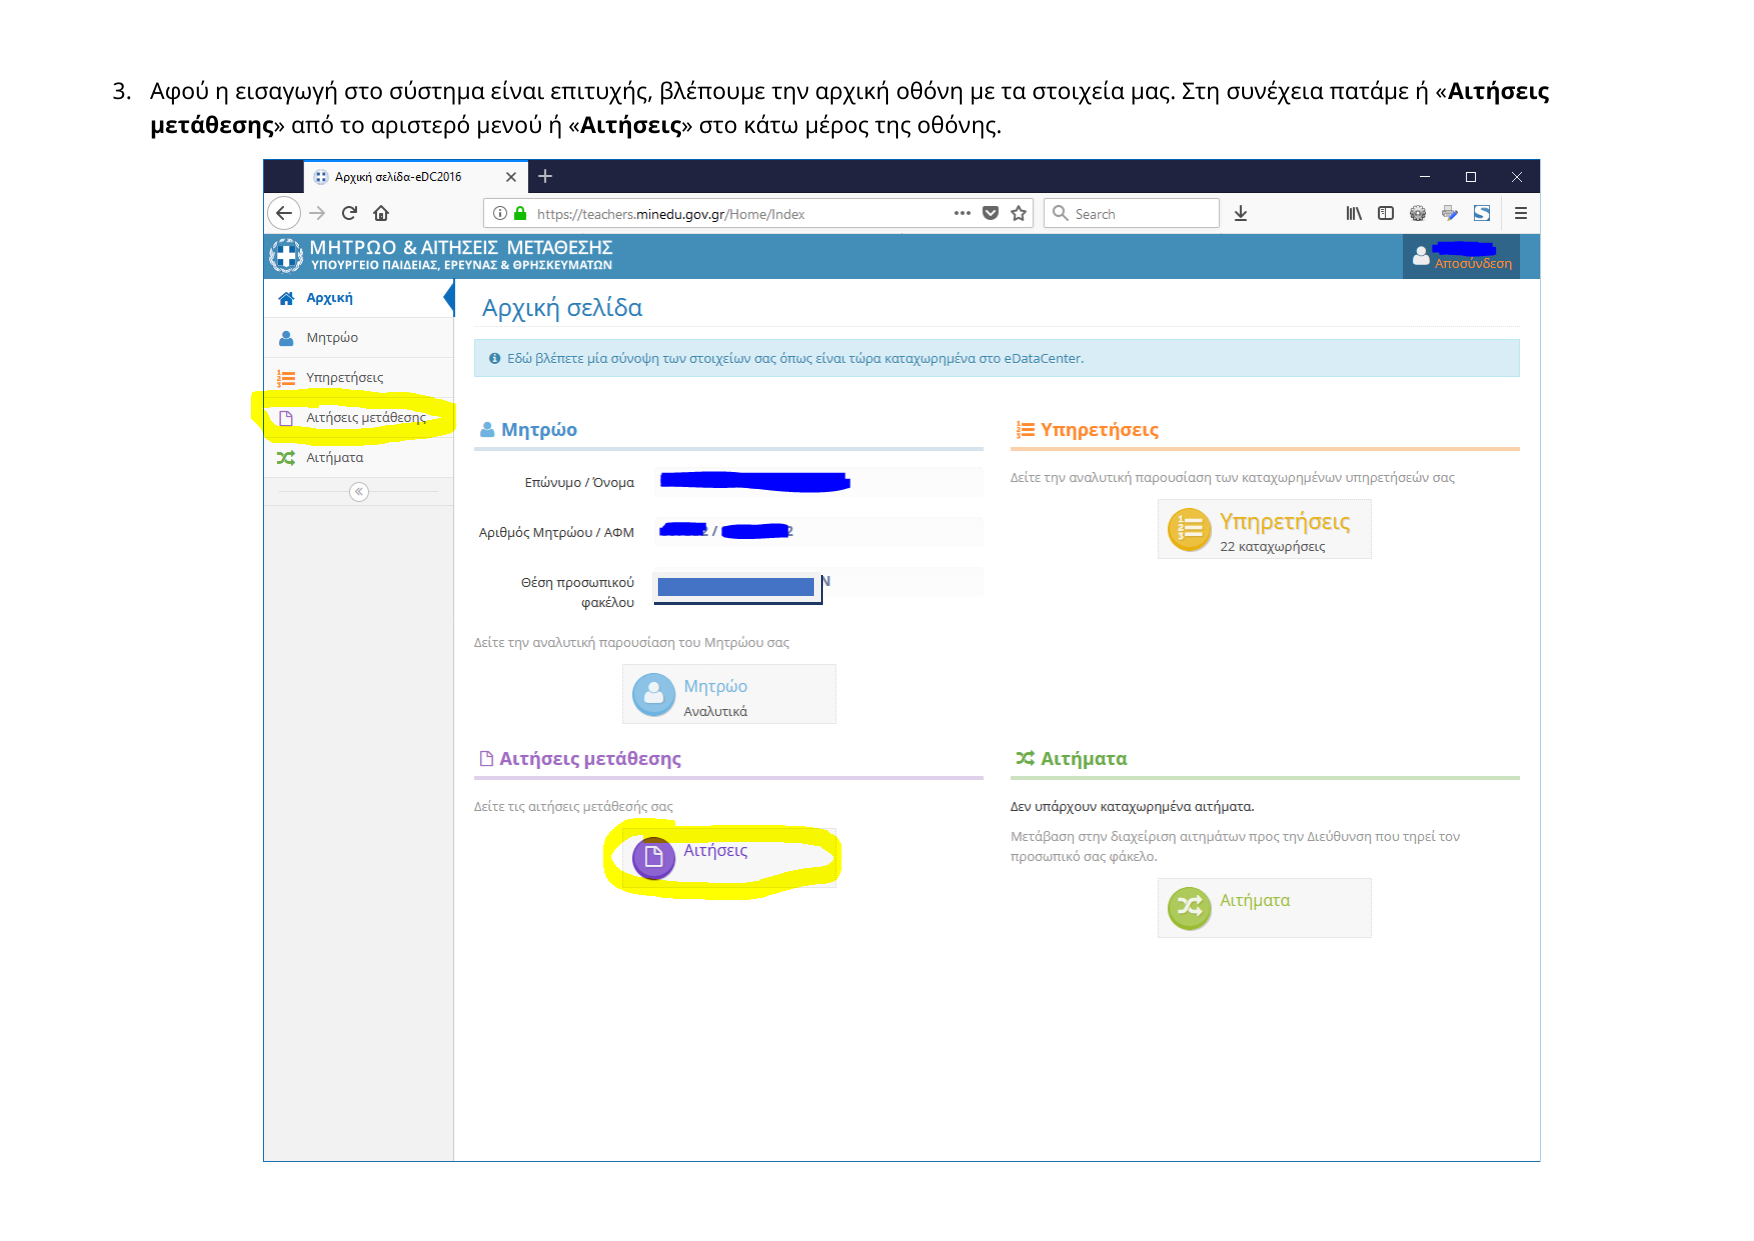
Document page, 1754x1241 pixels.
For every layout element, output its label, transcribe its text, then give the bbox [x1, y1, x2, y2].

list Αφού η εισαγωγή στο σύστημα είναι επιτυχής, βλέπουμε την αρχική οθόνη με τα στοιχεία μας. Στη συνέχεια πατάμε ή «Αιτήσεις μετάθεσης» από το αριστερό μενού ή «Αιτήσεις» στο κάτω μέρος της οθόνης. [112, 75, 1679, 140]
picture [251, 159, 1541, 1162]
